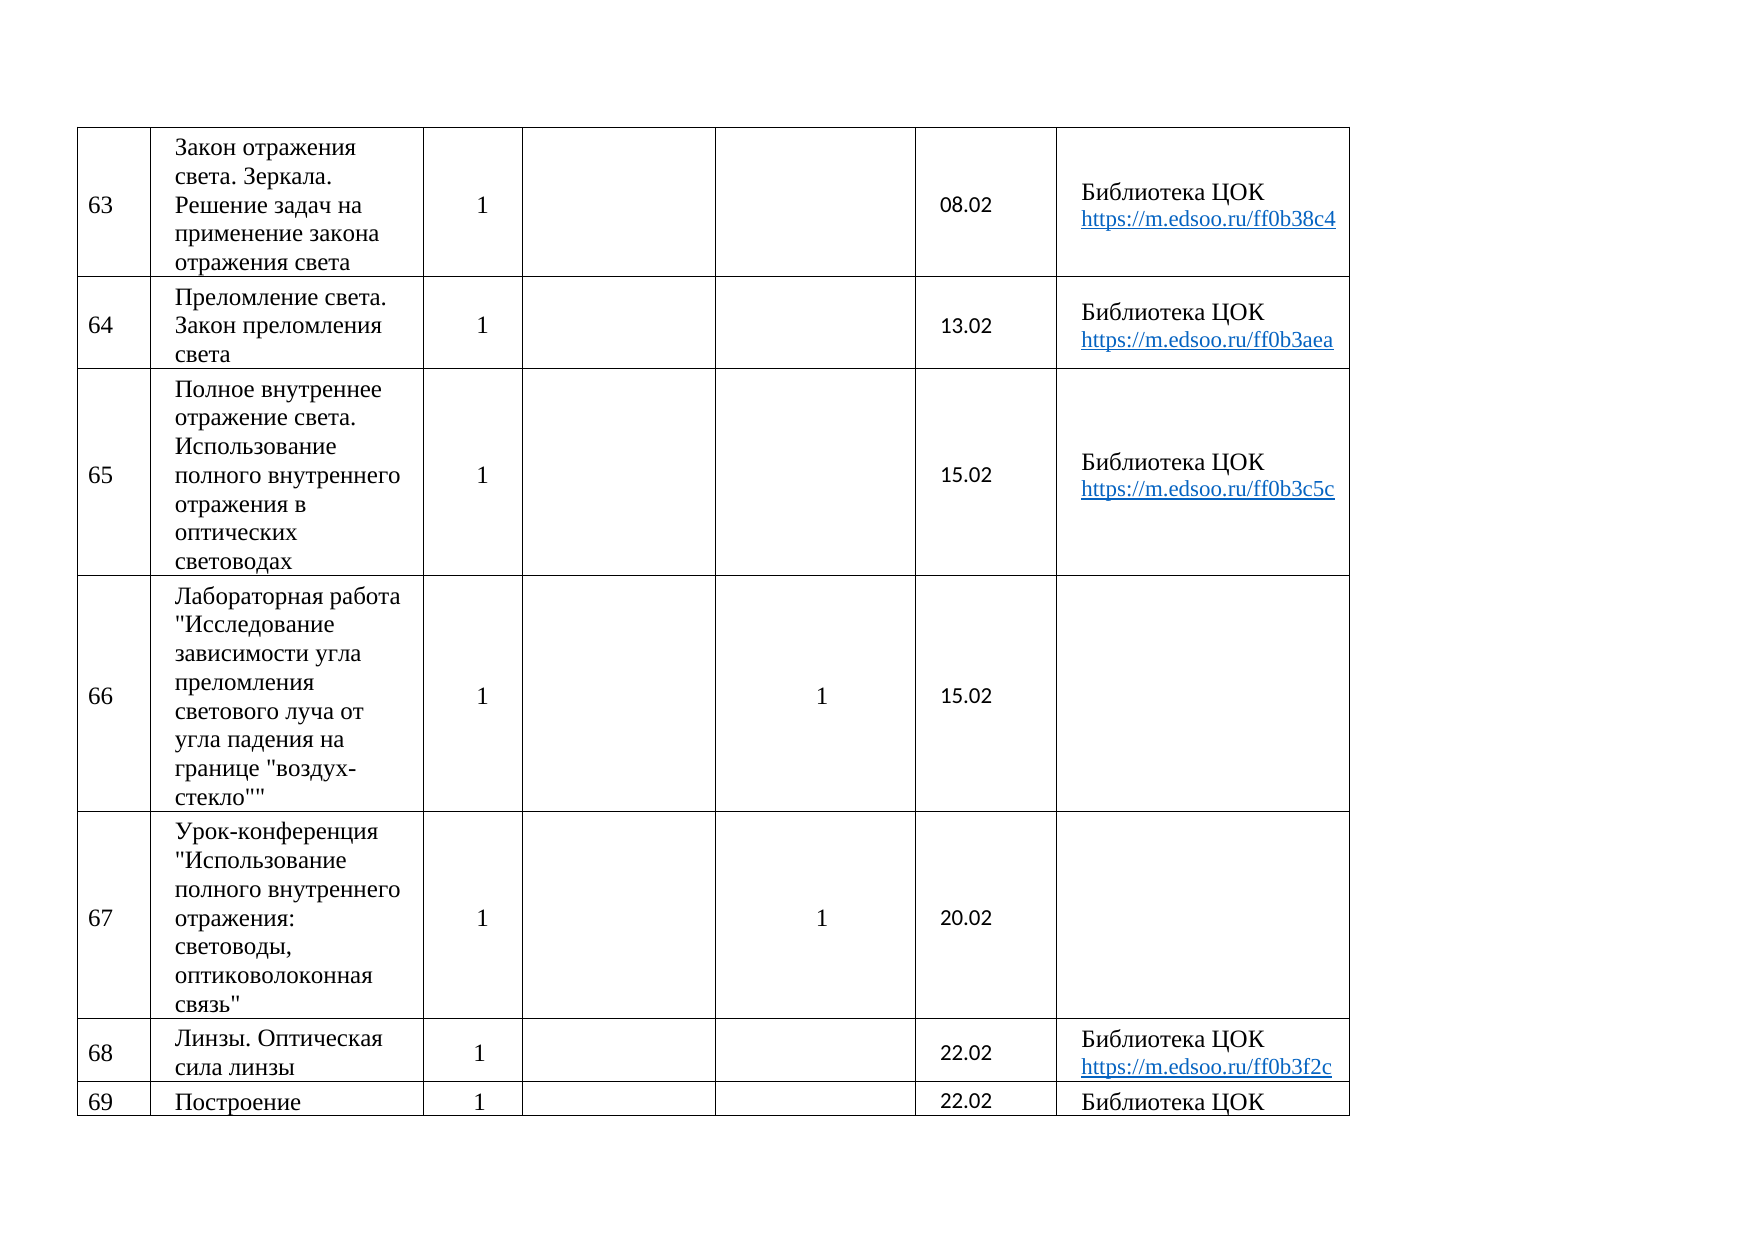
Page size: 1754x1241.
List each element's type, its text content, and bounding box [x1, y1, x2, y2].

table_cell Закон отражения света. Зеркала. Решение задач на применение закона отражения света [151, 128, 423, 276]
table_cell [1057, 576, 1349, 811]
table_cell 20.02 [916, 812, 1056, 1018]
table_cell 1 [424, 128, 522, 276]
table_cell [523, 812, 715, 1018]
table_cell 68 [78, 1019, 150, 1081]
table_cell [523, 1082, 715, 1115]
table_cell Библиотека ЦОК https://m.edsoo.ru/ff0b3f2c [1057, 1019, 1349, 1081]
table_cell 1 [424, 369, 522, 575]
table_cell [523, 576, 715, 811]
table_cell 1 [716, 576, 915, 811]
table_cell [716, 369, 915, 575]
table_cell 66 [78, 576, 150, 811]
table_cell [523, 1019, 715, 1081]
table_cell Библиотека ЦОК https://m.edsoo.ru/ff0b3c5c [1057, 369, 1349, 575]
table_cell 63 [78, 128, 150, 276]
table_cell Линзы. Оптическая сила линзы [151, 1019, 423, 1081]
table_cell [716, 1019, 915, 1081]
table_cell [523, 128, 715, 276]
table_cell 1 [424, 277, 522, 368]
table_cell 1 [424, 812, 522, 1018]
table_cell Полное внутреннее отражение света. Использование полного внутреннего отражения в оптических световодах [151, 369, 423, 575]
table_cell 69 [78, 1082, 150, 1115]
table_cell 08.02 [916, 128, 1056, 276]
table_cell Библиотека ЦОК https://m.edsoo.ru/ff0b38c4 [1057, 128, 1349, 276]
table_cell 65 [78, 369, 150, 575]
table_cell Библиотека ЦОК https://m.edsoo.ru/ff0b3aea [1057, 277, 1349, 368]
table_cell 15.02 [916, 369, 1056, 575]
table_cell Урок-конференция "Использование полного внутреннего отражения: световоды, оптиковолоконная связь" [151, 812, 423, 1018]
table_cell Преломление света. Закон преломления света [151, 277, 423, 368]
table_cell 22.02 [916, 1019, 1056, 1081]
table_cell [151, 1082, 423, 1115]
table_cell [716, 128, 915, 276]
table_cell 1 [424, 576, 522, 811]
table_cell 1 [424, 1082, 522, 1115]
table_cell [1057, 1082, 1349, 1115]
table_cell 1 [716, 812, 915, 1018]
table_cell [1057, 812, 1349, 1018]
table_cell 22.02 [916, 1082, 1056, 1115]
table_cell 64 [78, 277, 150, 368]
table_cell 15.02 [916, 576, 1056, 811]
table_cell 13.02 [916, 277, 1056, 368]
table_cell [716, 277, 915, 368]
table_cell [523, 369, 715, 575]
table_cell [716, 1082, 915, 1115]
table_cell [523, 277, 715, 368]
table_cell 1 [424, 1019, 522, 1081]
table_cell 67 [78, 812, 150, 1018]
table_cell Лабораторная работа "Исследование зависимости угла преломления светового луча от угла падения на границе "воздух-стекло"" [151, 576, 423, 811]
